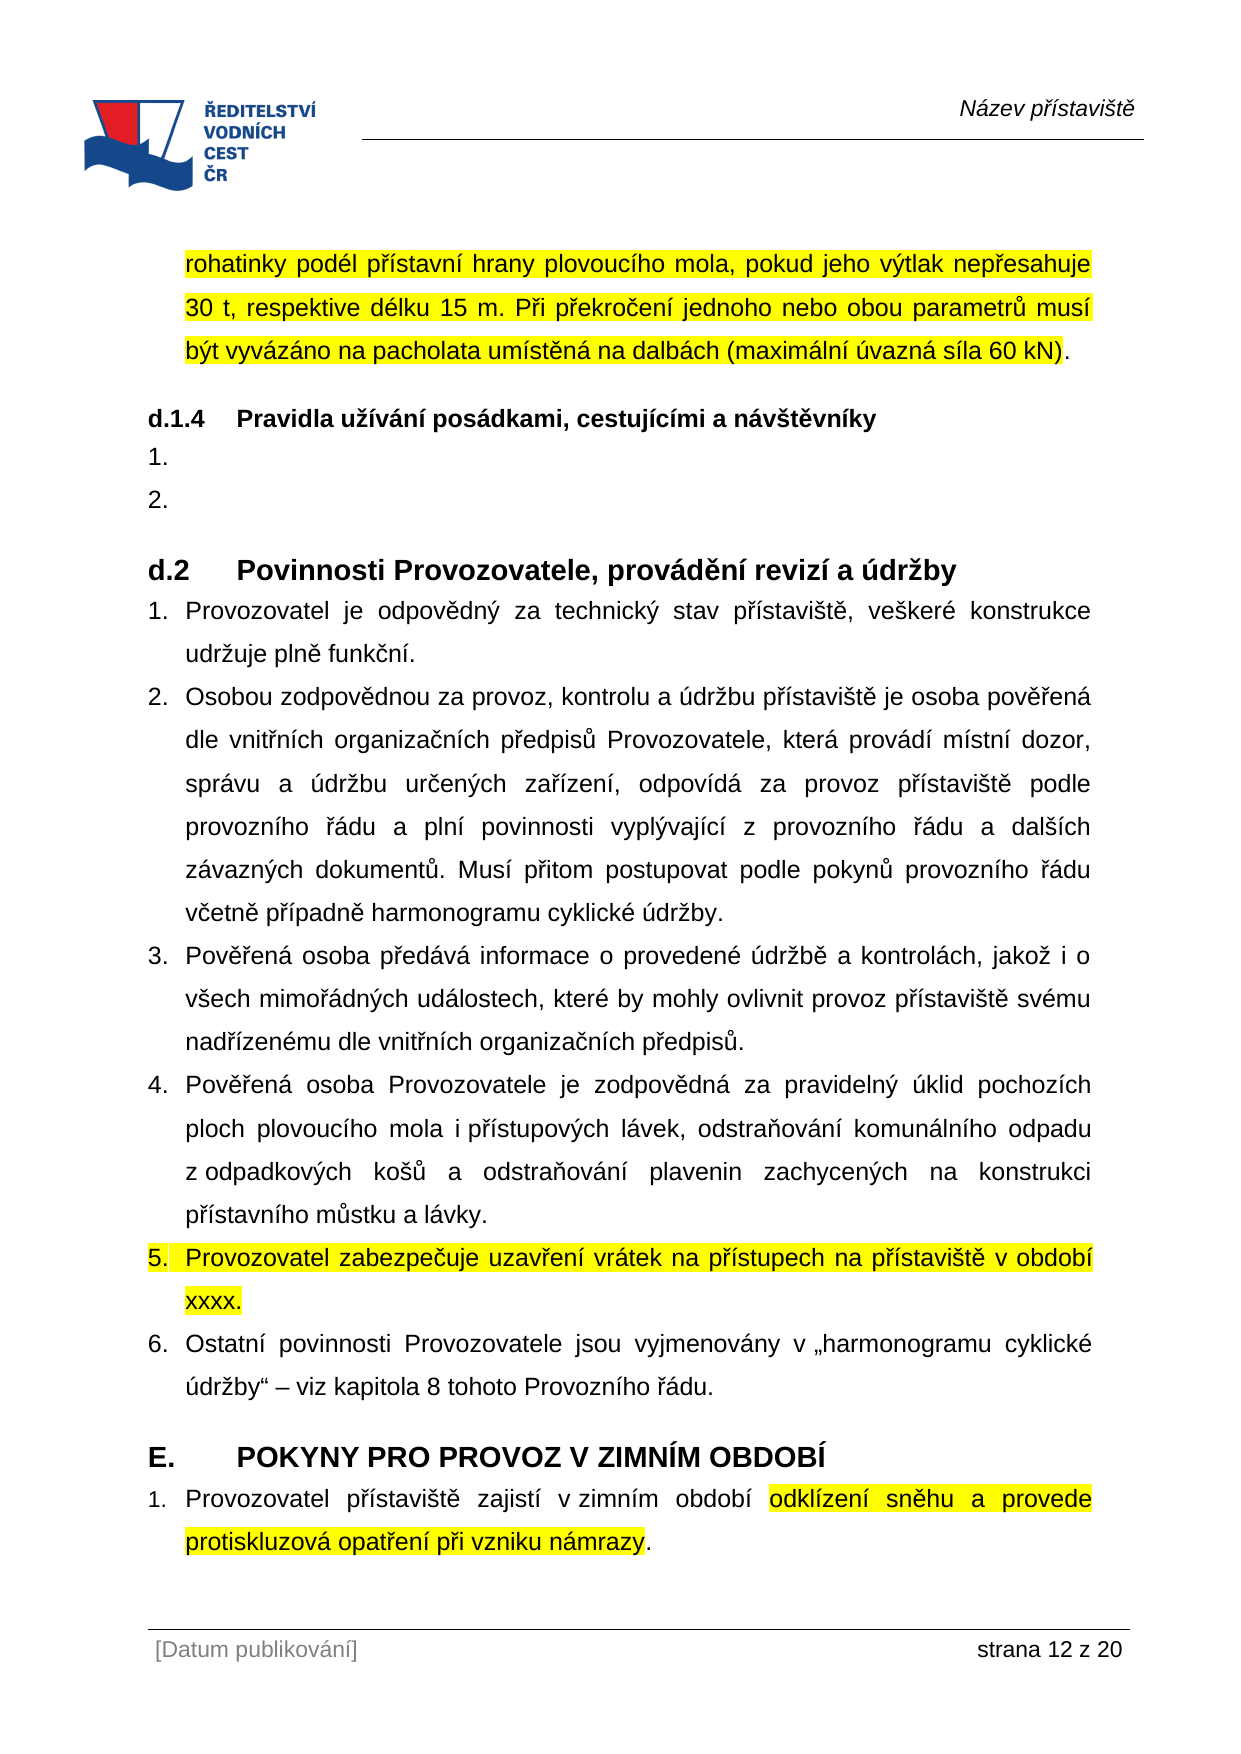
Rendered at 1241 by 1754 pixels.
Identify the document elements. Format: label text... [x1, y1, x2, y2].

picture [84, 100, 316, 191]
list Provozovatel je odpovědný za technický stav přístaviště, veškeré konstrukce udržuje plně funkční. [148, 596, 1092, 668]
list Osobou zodpovědnou za provoz, kontrolu a údržbu přístaviště je osoba pověřená dle vnitřních organizačních předpisů Provozovatele, která provádí místní dozor, správu a údržbu určených zařízení, odpovídá za provoz přístaviště podle provozního řádu a plní povinnosti vyplývající z provozního řádu a dalších závazných dokumentů. Musí přitom postupovat podle pokynů provozního řádu včetně případně harmonogramu cyklické údržby. [148, 682, 1092, 927]
list Provozovatel přístaviště zajistí v zimním období odklízení sněhu a provede protiskluzová opatření při vzniku námrazy. [148, 1483, 1092, 1555]
list Pověřená osoba předává informace o provedené údržbě a kontrolách, jakož i o všech mimořádných událostech, které by mohly ovlivnit provoz přístaviště svému nadřízenému dle vnitřních organizačních předpisů. [148, 941, 1092, 1056]
list Pověřená osoba Provozovatele je zodpovědná za pravidelný úklid pochozích ploch plovoucího mola i přístupových lávek, odstraňování komunálního odpadu z odpadkových košů a odstraňování plavenin zachycených na konstrukci přístavního můstku a lávky. [148, 1070, 1092, 1228]
subtitle Pravidla užívání posádkami, cestujícími a návštěvníky [148, 404, 1092, 433]
list Ostatní povinnosti Provozovatele jsou vyjmenovány v „harmonogramu cyklické údržby“ – viz kapitola 8 tohoto Provozního řádu. [148, 1329, 1092, 1401]
list Malé plavidlo smí být vyvázáno u přístavní pozice určené Provozovatelem na rohatinky podél přístavní hrany plovoucího mola, pokud jeho výtlak nepřesahuje 30 t, respektive délku 15 m. Při překročení jednoho nebo obou parametrů musí být vyvázáno na pacholata umístěná na dalbách (maximální úvazná síla 60 kN). [148, 249, 1092, 364]
subtitle Pokyny pro provoz v zimním období [148, 1440, 1092, 1474]
list Provozovatel zabezpečuje uzavření vrátek na přístupech na přístaviště v období xxxx. [148, 1243, 1092, 1315]
subtitle Povinnosti Provozovatele, provádění revizí a údržby [148, 553, 1092, 586]
